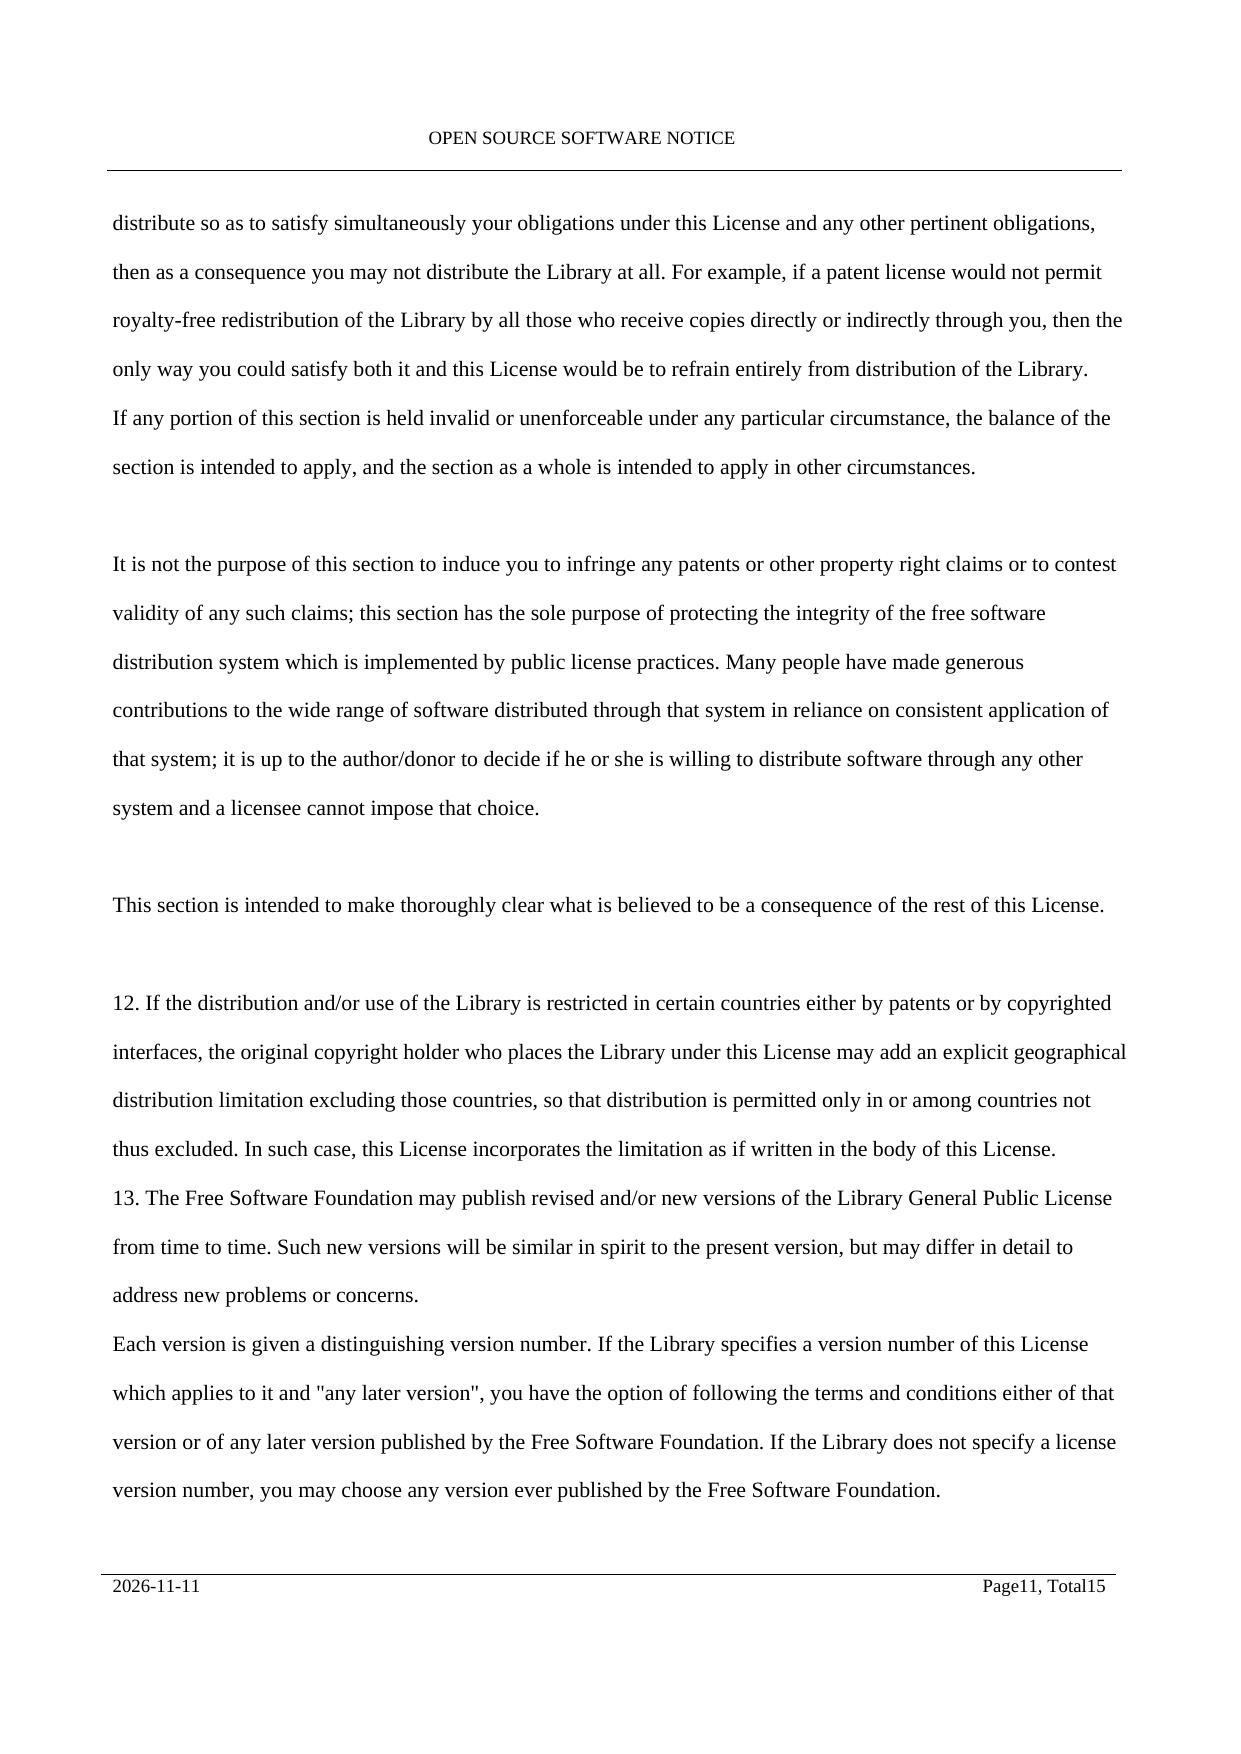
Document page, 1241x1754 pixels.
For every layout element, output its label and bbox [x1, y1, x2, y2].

text [112, 206, 1128, 1506]
